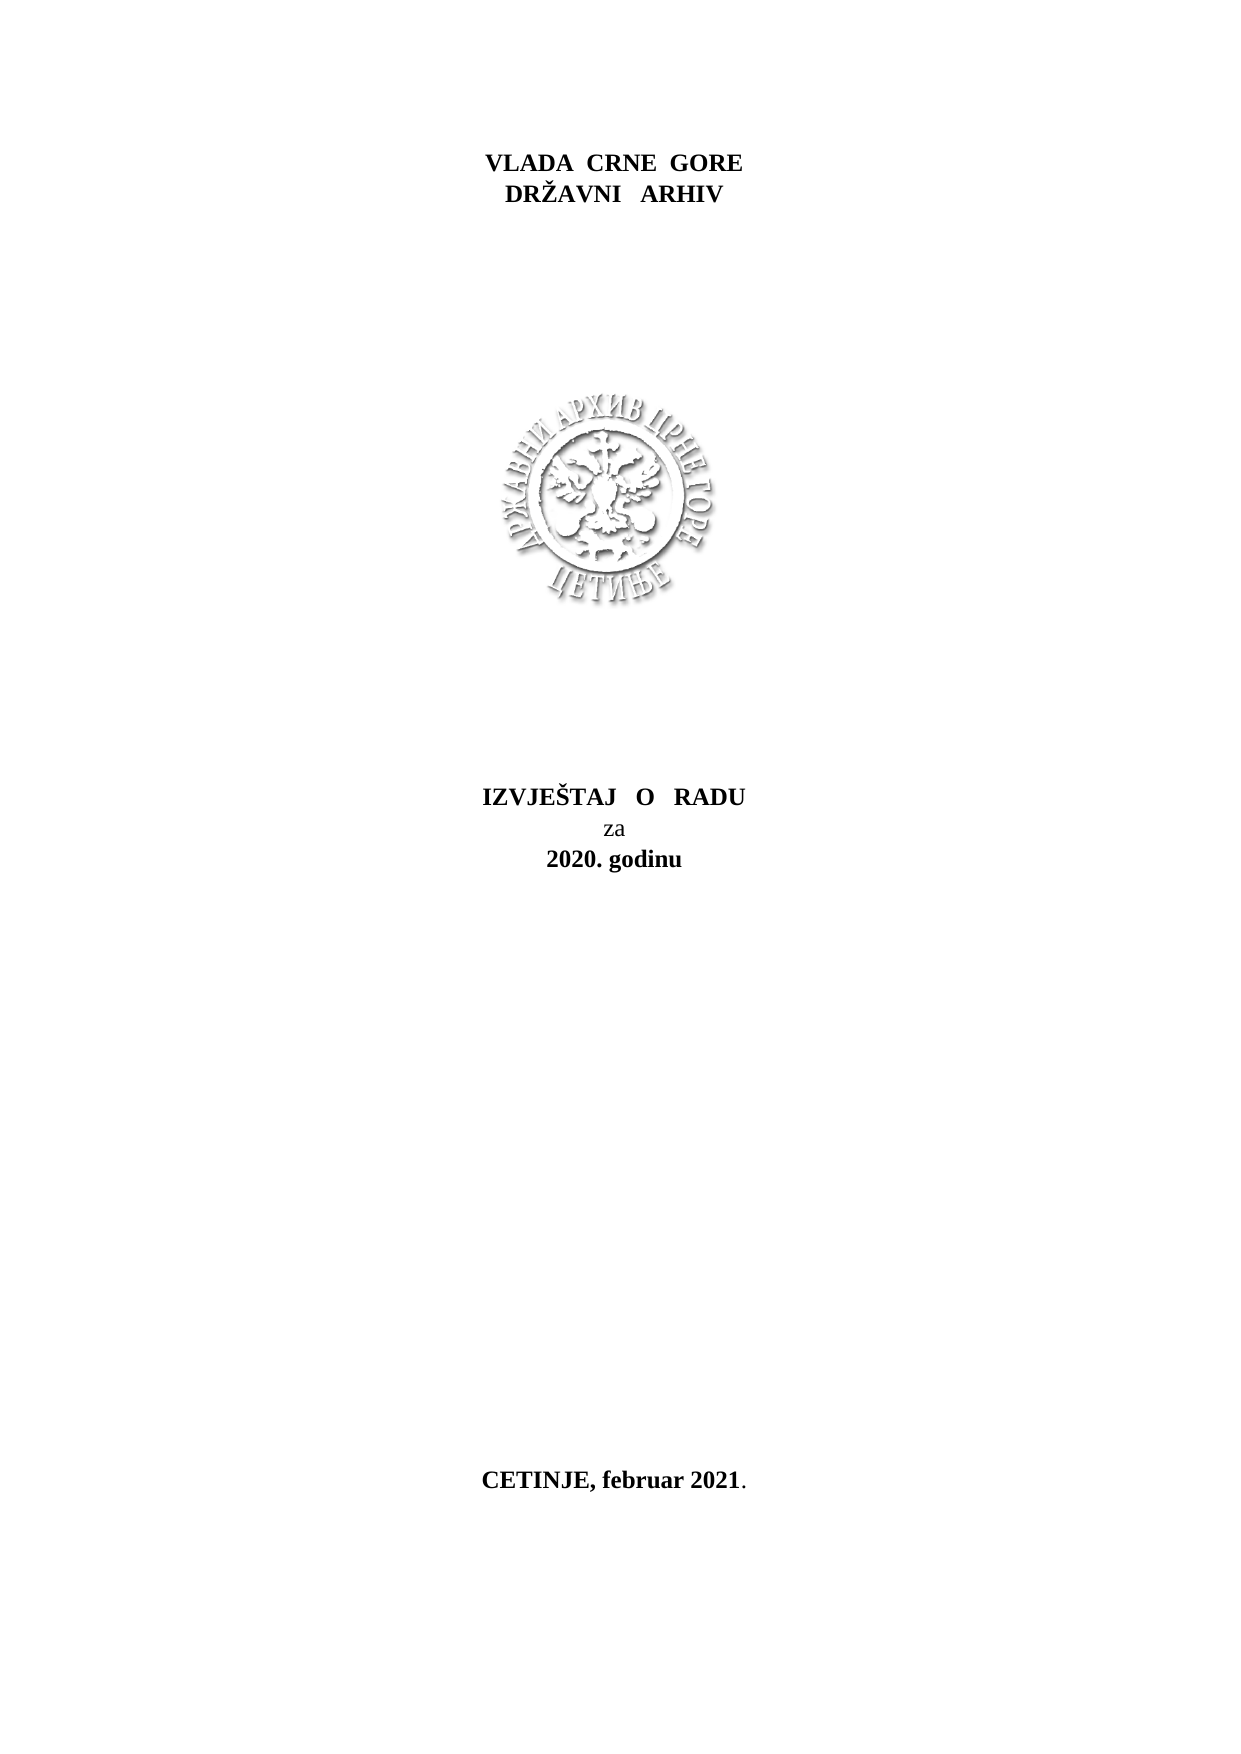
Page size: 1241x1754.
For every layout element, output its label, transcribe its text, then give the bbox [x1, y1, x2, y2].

text VLADA CRNE GORE [122, 148, 1106, 176]
text za [122, 813, 1106, 842]
text IZVJEŠTAJ O RADU [122, 782, 1106, 811]
text 2020. godinu [122, 844, 1106, 873]
text DRŽAVNI ARHIV [122, 179, 1106, 207]
text CETINJE, februar 2021. [122, 1465, 1106, 1494]
picture [416, 302, 813, 718]
